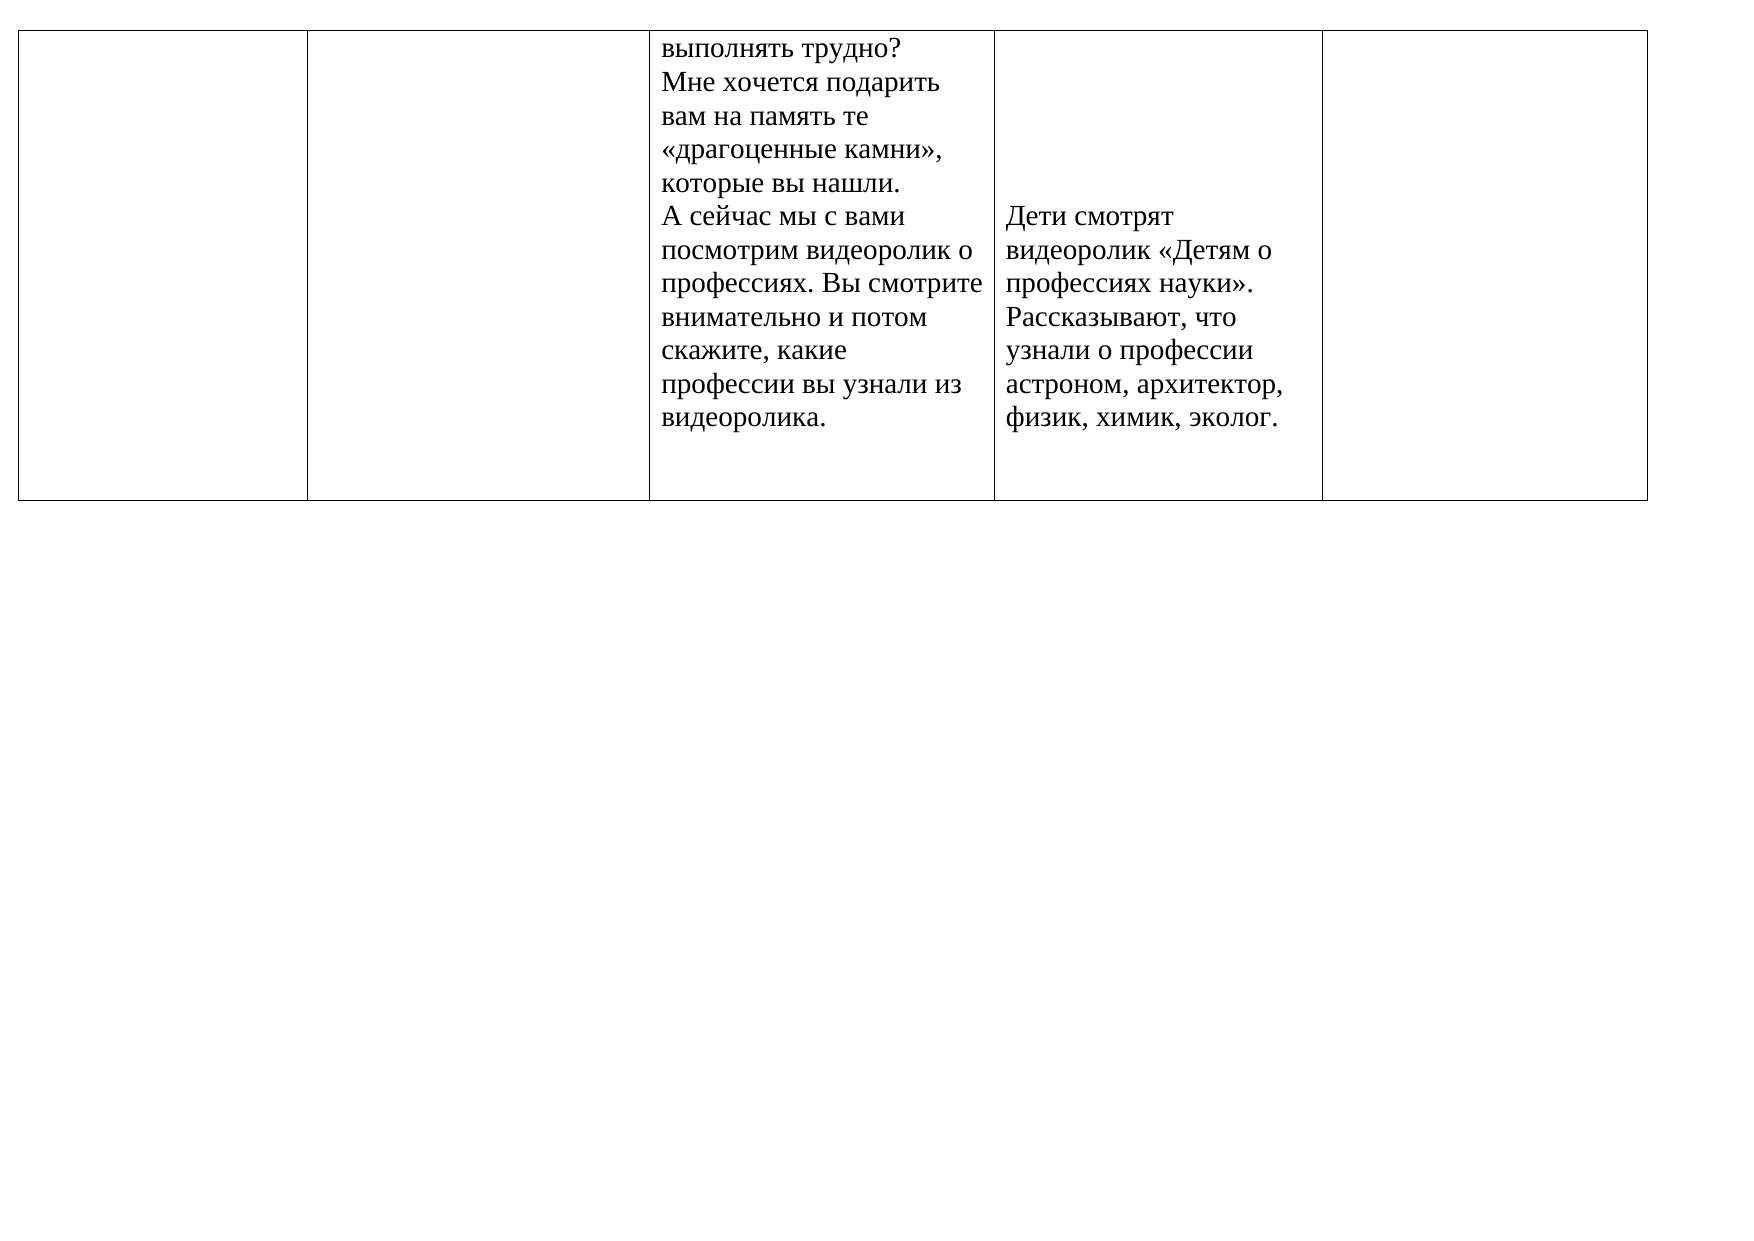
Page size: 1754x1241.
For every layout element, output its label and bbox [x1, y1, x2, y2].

table_cell [308, 31, 649, 500]
table_cell [1323, 31, 1647, 500]
table_cell [650, 31, 994, 500]
table_cell [995, 31, 1322, 500]
table_cell [19, 31, 307, 500]
